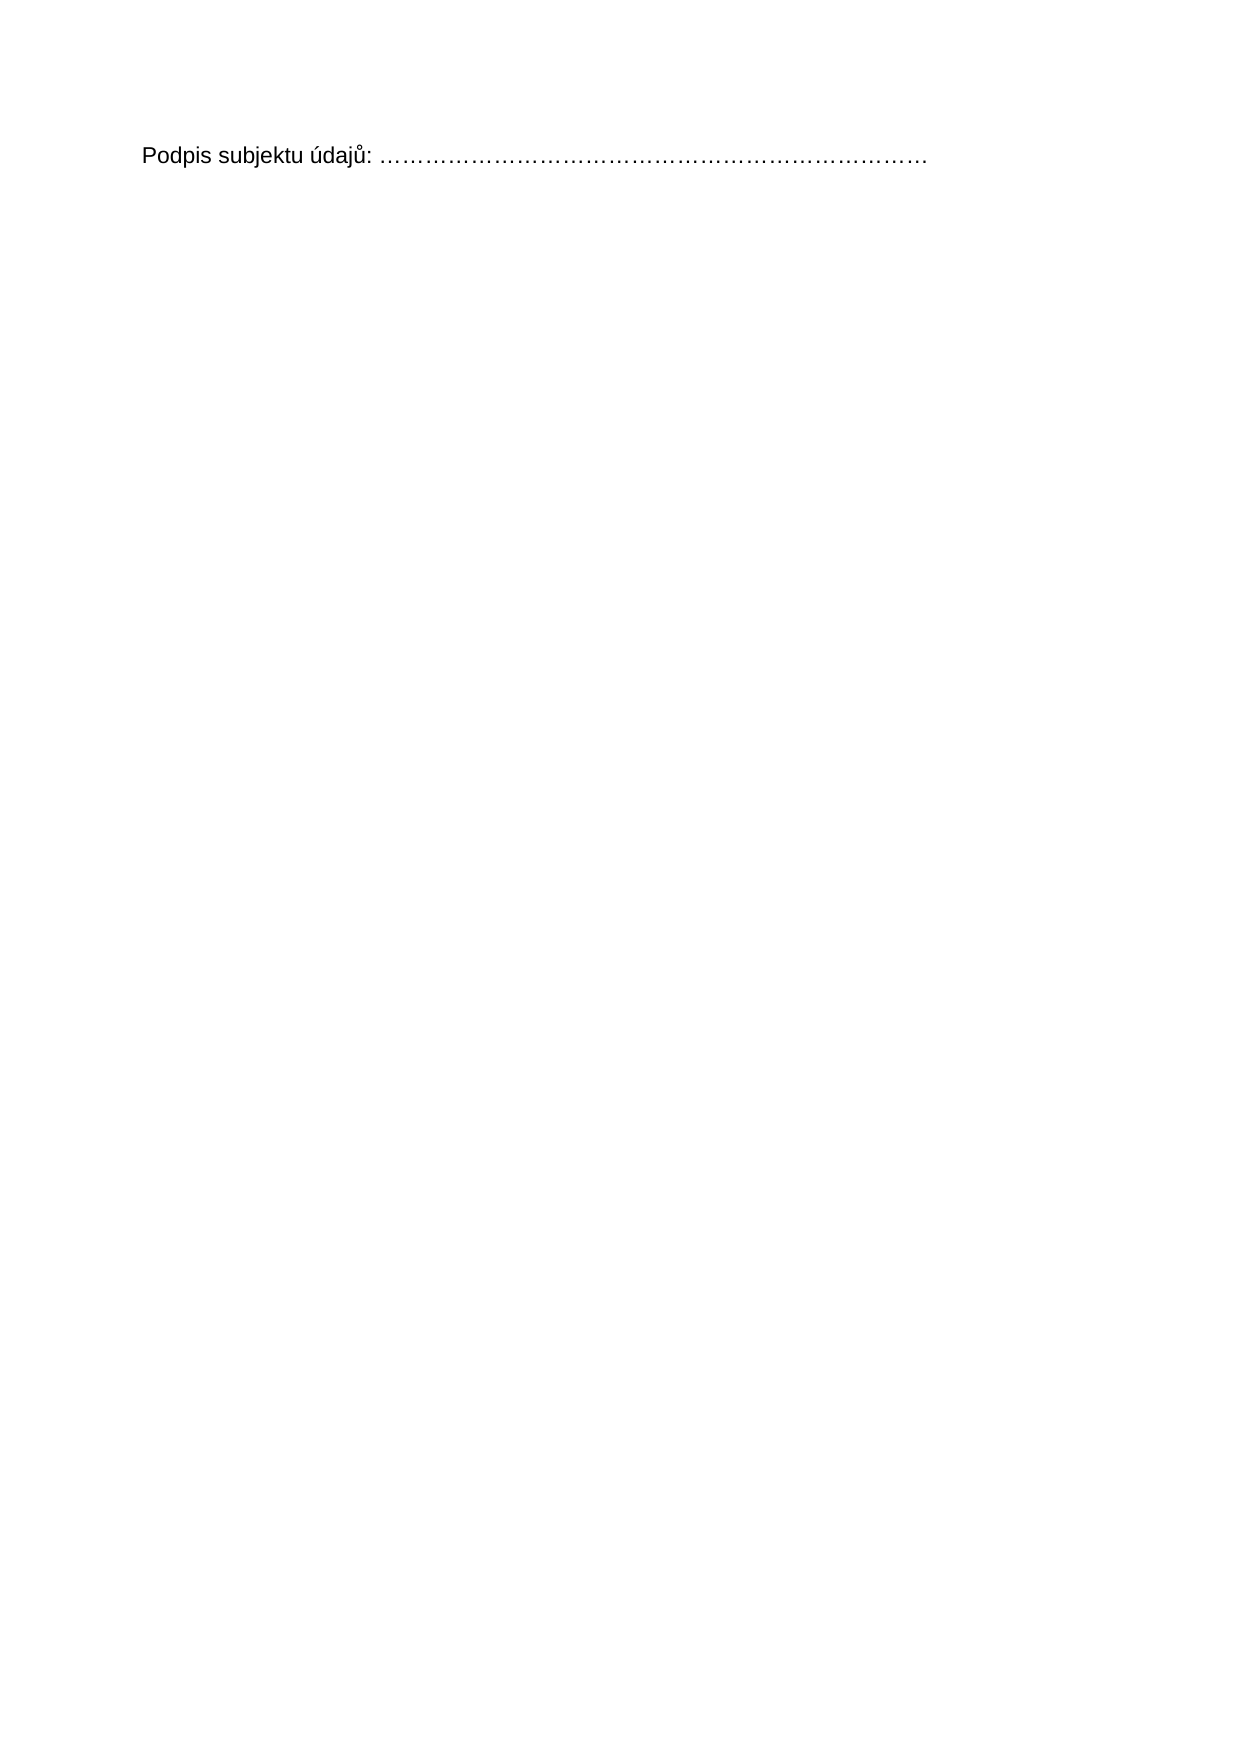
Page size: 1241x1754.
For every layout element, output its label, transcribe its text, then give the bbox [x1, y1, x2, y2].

text Podpis subjektu údajů: ……………………………………………………………… [142, 142, 1122, 168]
